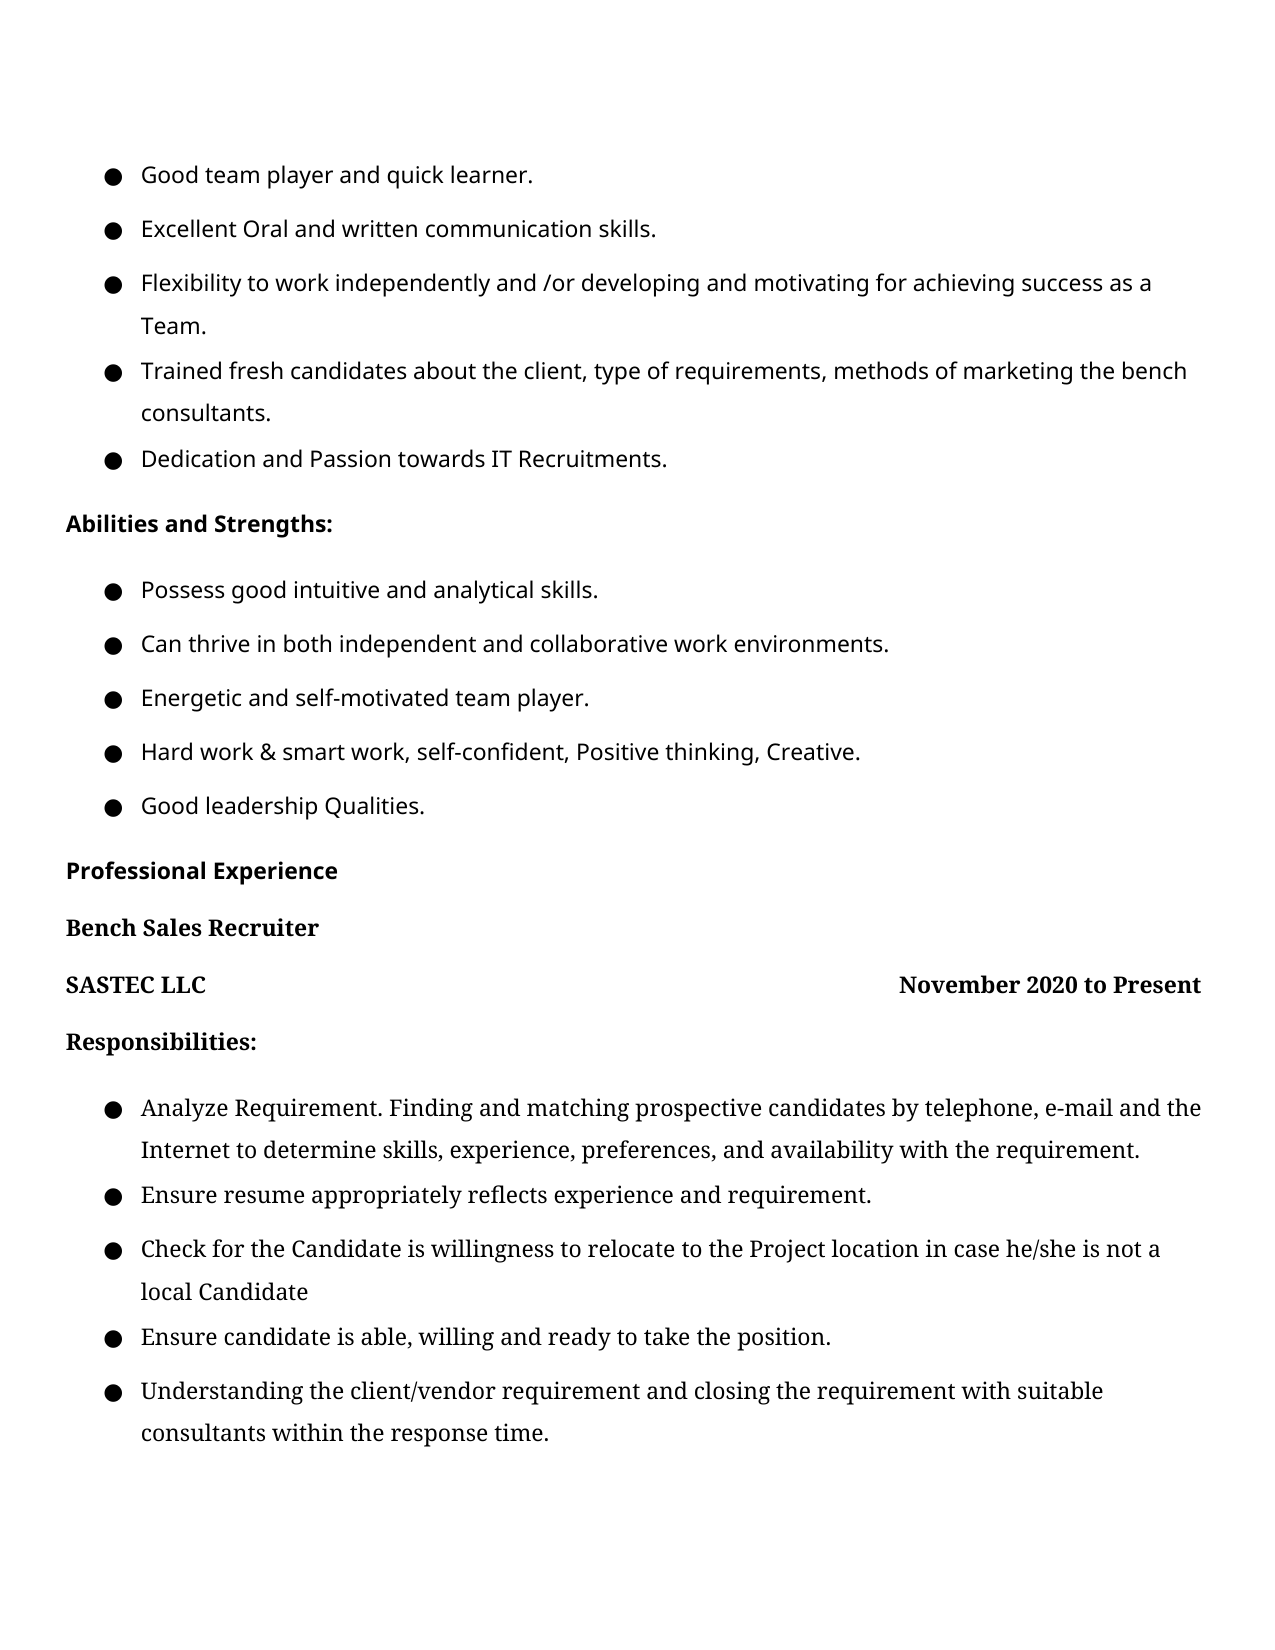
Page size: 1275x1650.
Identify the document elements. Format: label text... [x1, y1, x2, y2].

list Can thrive in both independent and collaborative work environments. [103, 619, 1209, 666]
list Possess good intuitive and analytical skills. [103, 565, 1209, 612]
list Excellent Oral and written communication skills. [103, 204, 1209, 251]
text Professional Experience [66, 855, 1209, 887]
list Hard work & smart work, self-confident, Positive thinking, Creative. [103, 727, 1209, 773]
list Check for the Candidate is willingness to relocate to the Project location in case he/she is not a local Candidate [103, 1224, 1209, 1307]
list Energetic and self-motivated team player. [103, 673, 1209, 719]
list Flexibility to work independently and /or developing and motivating for achieving success as a Team. [103, 258, 1209, 341]
list Good leadership Qualities. [103, 781, 1209, 827]
list Understanding the client/vendor requirement and closing the requirement with suitable consultants within the response time. [103, 1366, 1209, 1448]
list Analyze Requirement. Finding and matching prospective candidates by telephone, e-mail and the Internet to determine skills, experience, preferences, and availability with the requirement. [103, 1082, 1209, 1165]
text Bench Sales Recruiter [66, 912, 1209, 943]
list Ensure candidate is able, willing and ready to take the position. [103, 1312, 1209, 1358]
text Responsibilities: [66, 1026, 1209, 1057]
list Trained fresh candidates about the client, type of requirements, methods of marketing the bench consultants. [103, 346, 1209, 428]
text SASTEC LLC November 2020 to Present [66, 969, 1209, 1000]
list Dedication and Passion towards IT Recruitments. [103, 433, 1209, 480]
text Abilities and Strengths: [66, 508, 1209, 539]
list Good team player and quick learner. [103, 150, 1209, 197]
list Ensure resume appropriately reflects experience and requirement. [103, 1170, 1209, 1217]
